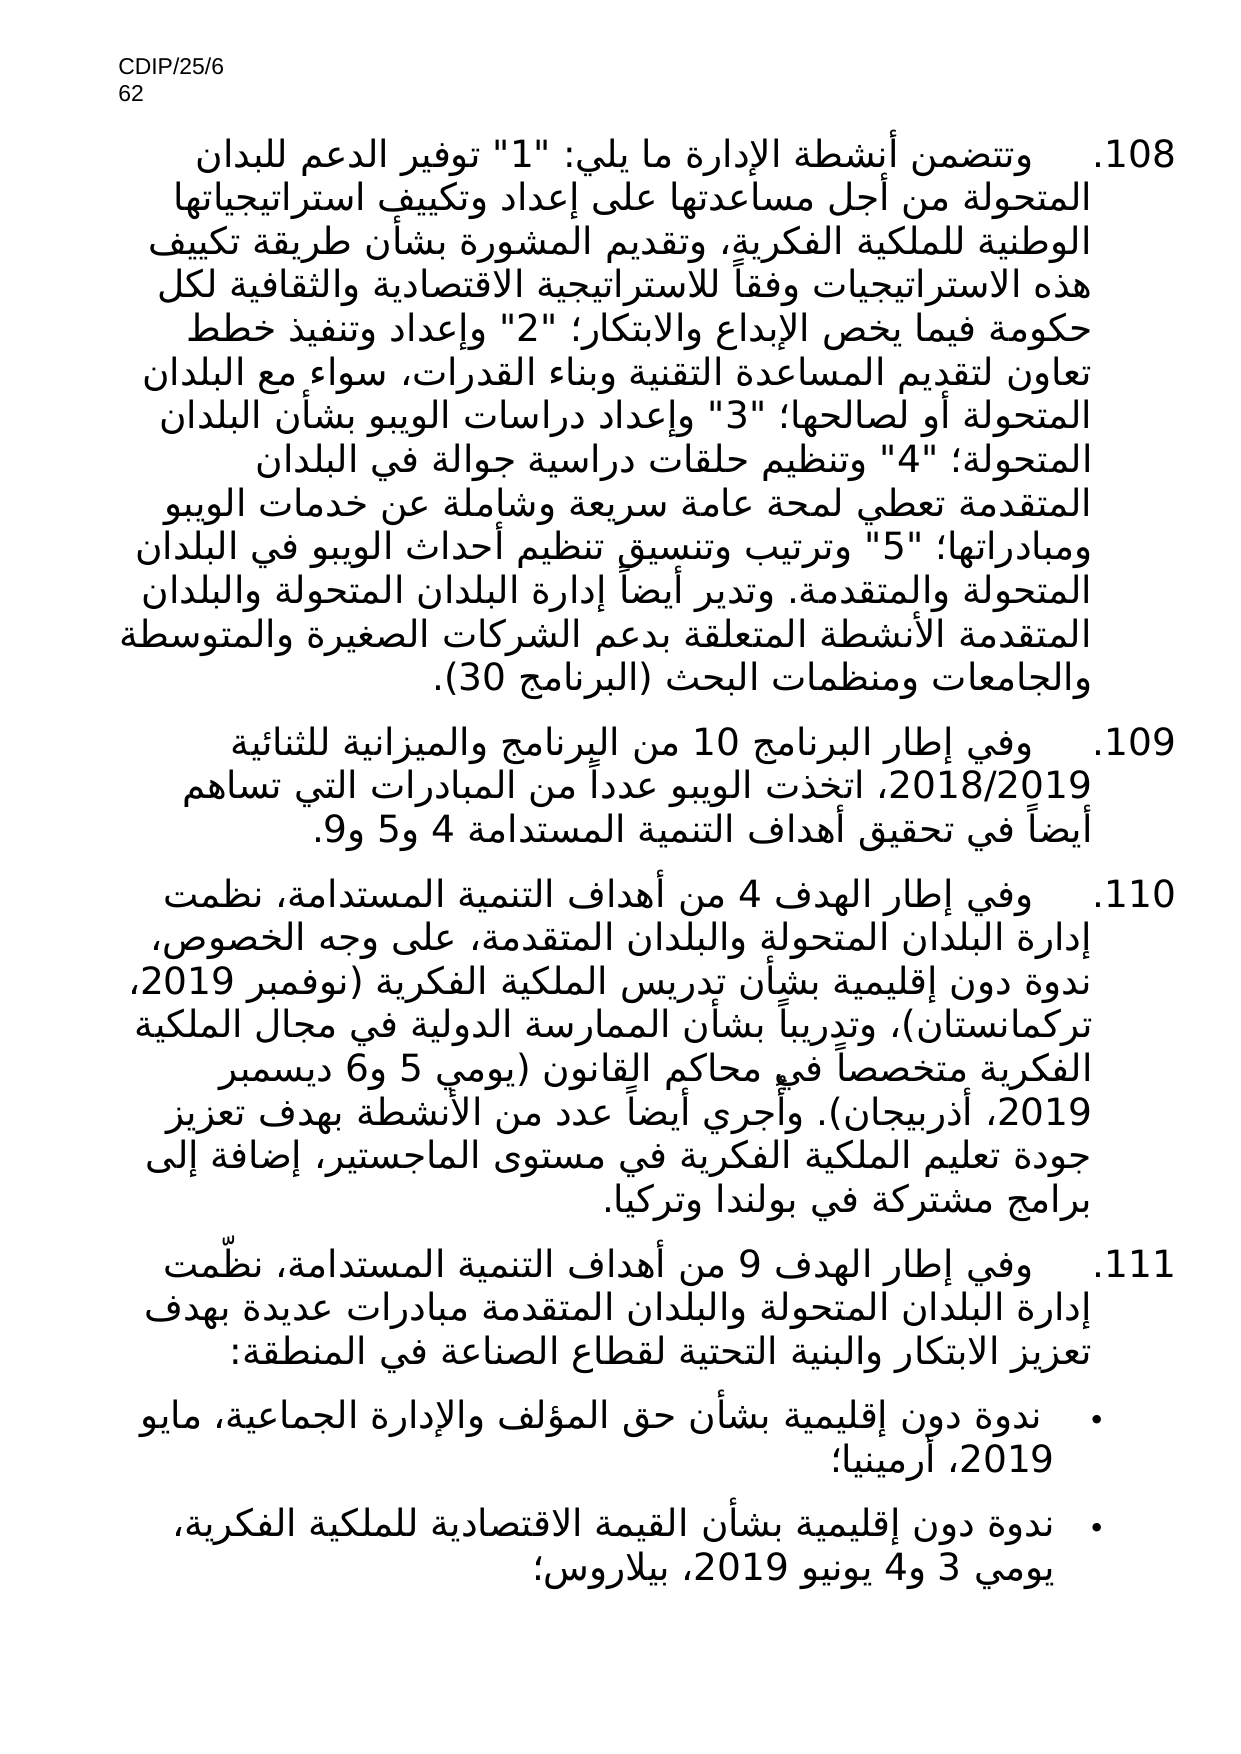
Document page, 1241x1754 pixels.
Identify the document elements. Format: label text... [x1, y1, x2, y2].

list وتتضمن أنشطة الإدارة ما يلي: "1" توفير الدعم للبدان المتحولة من أجل مساعدتها على إعداد وتكييف استراتيجياتها الوطنية للملكية الفكرية، وتقديم المشورة بشأن طريقة تكييف هذه الاستراتيجيات وفقاً للاستراتيجية الاقتصادية والثقافية لكل حكومة فيما يخص الإبداع والابتكار؛ "2" وإعداد وتنفيذ خطط تعاون لتقديم المساعدة التقنية وبناء القدرات، سواء مع البلدان المتحولة أو لصالحها؛ "3" وإعداد دراسات الويبو بشأن البلدان المتحولة؛ "4" وتنظيم حلقات دراسية جوالة في البلدان المتقدمة تعطي لمحة عامة سريعة وشاملة عن خدمات الويبو ومبادراتها؛ "5" وترتيب وتنسيق تنظيم أحداث الويبو في البلدان المتحولة والمتقدمة. وتدير أيضاً إدارة البلدان المتحولة والبلدان المتقدمة الأنشطة المتعلقة بدعم الشركات الصغيرة والمتوسطة والجامعات ومنظمات البحث (البرنامج 30). [118, 132, 1092, 699]
list وفي إطار البرنامج 10 من البرنامج والميزانية للثنائية 2018/2019، اتخذت الويبو عدداً من المبادرات التي تساهم أيضاً في تحقيق أهداف التنمية المستدامة 4 و5 و9. [118, 720, 1092, 851]
list وفي إطار الهدف 4 من أهداف التنمية المستدامة، نظمت إدارة البلدان المتحولة والبلدان المتقدمة، على وجه الخصوص، ندوة دون إقليمية بشأن تدريس الملكية الفكرية (نوفمبر 2019، تركمانستان)، وتدريباً بشأن الممارسة الدولية في مجال الملكية الفكرية متخصصاً في محاكم القانون (يومي 5 و6 ديسمبر 2019، أذربيجان). وأُجري أيضاً عدد من الأنشطة بهدف تعزيز جودة تعليم الملكية الفكرية في مستوى الماجستير، إضافة إلى برامج مشتركة في بولندا وتركيا. [118, 872, 1092, 1221]
list ندوة دون إقليمية بشأن القيمة الاقتصادية للملكية الفكرية، يومي 3 و4 يونيو 2019، بيلاروس؛ [118, 1502, 1092, 1589]
list وفي إطار الهدف 9 من أهداف التنمية المستدامة، نظّمت إدارة البلدان المتحولة والبلدان المتقدمة مبادرات عديدة بهدف تعزيز الابتكار والبنية التحتية لقطاع الصناعة في المنطقة: [118, 1242, 1092, 1373]
list ندوة دون إقليمية بشأن حق المؤلف والإدارة الجماعية، مايو 2019، أرمينيا؛ [118, 1394, 1092, 1481]
